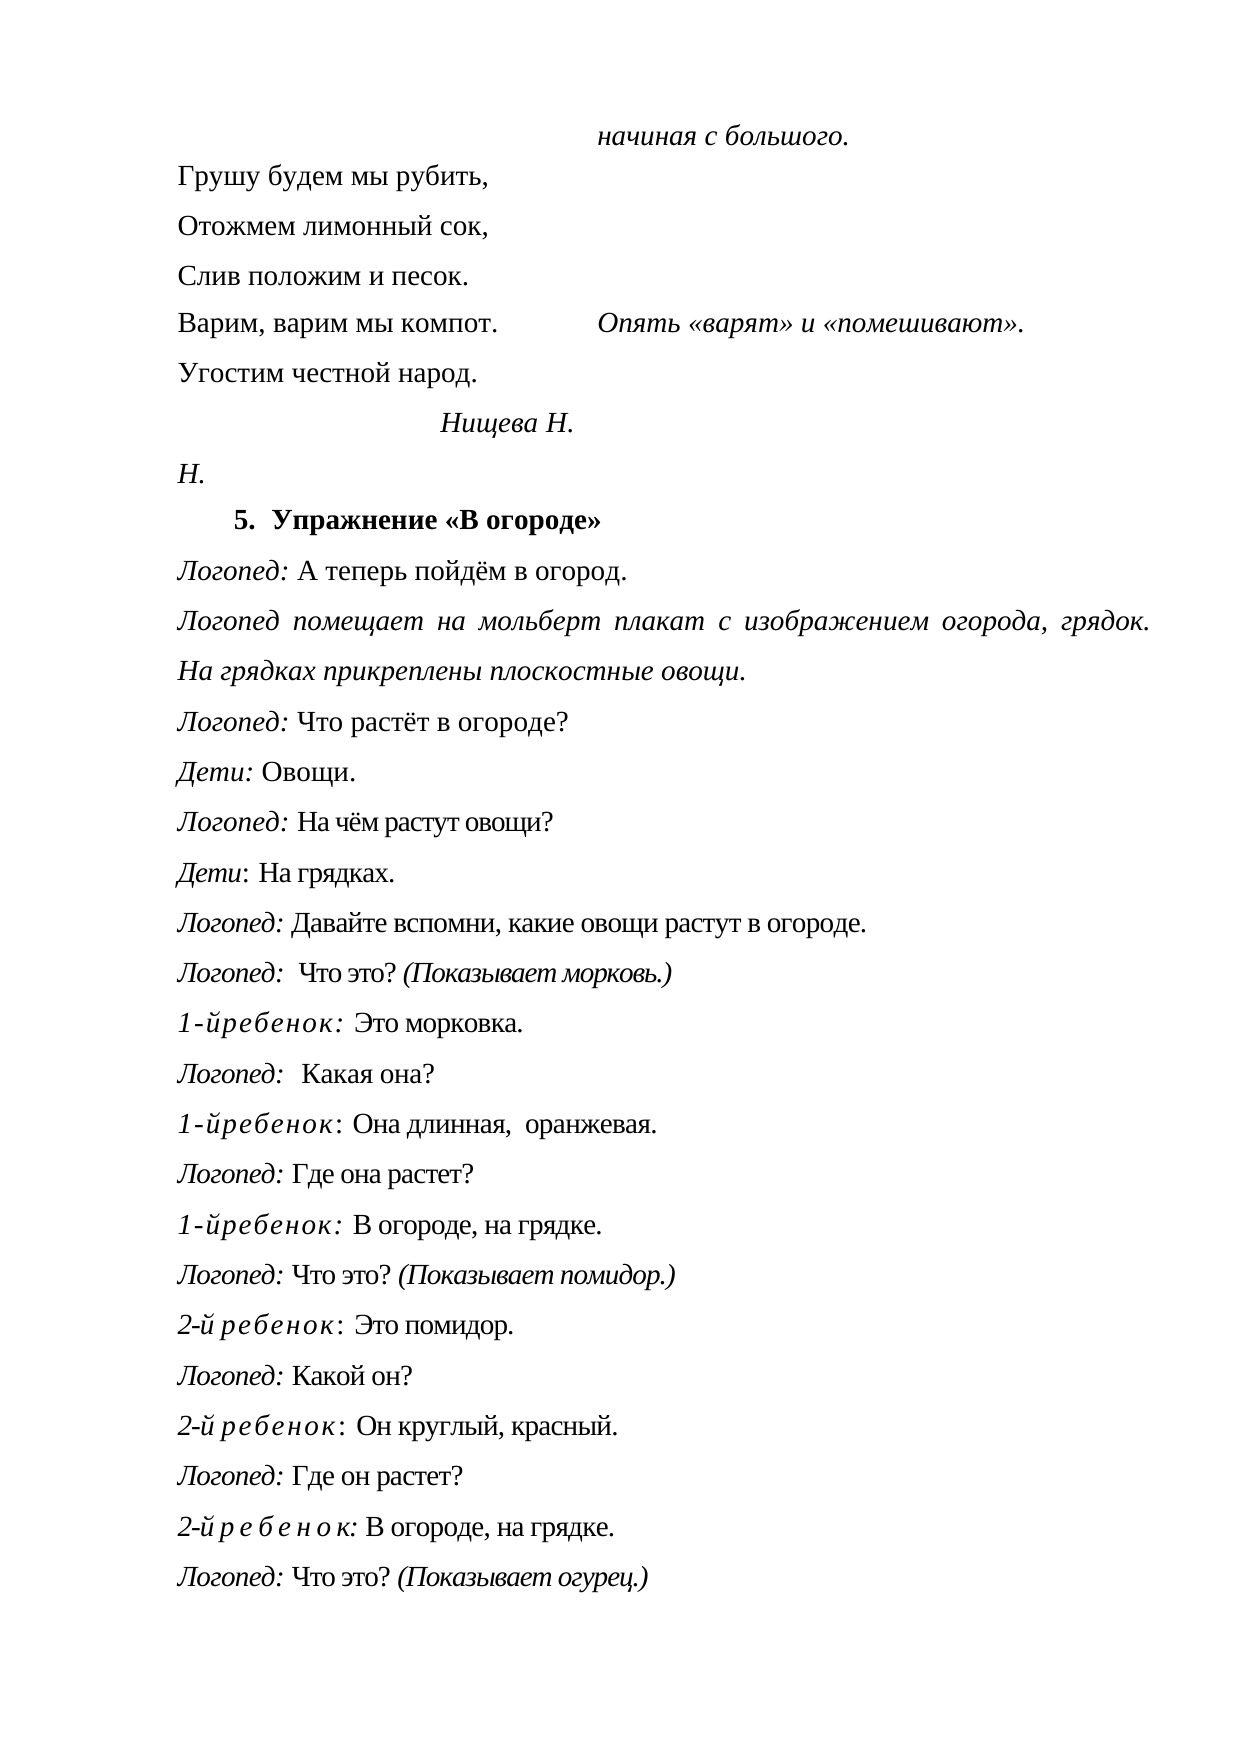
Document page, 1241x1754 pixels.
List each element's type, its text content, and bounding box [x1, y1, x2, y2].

text 1-йребенок: Это морковка. [177, 1006, 1152, 1039]
text Логопед: Что это? (Показывает огурец.) [177, 1559, 1152, 1593]
text 1-йребенок: Она длинная, оранжевая. [177, 1106, 1152, 1140]
table_cell Варим, варим мы компот. Угостим честной народ. Нищева Н. Н. [166, 305, 586, 502]
text Дети: На грядках. [177, 855, 1152, 888]
text Логопед: А теперь пойдём в огород. [177, 553, 1152, 586]
list Упражнение «В огороде» [233, 502, 1152, 536]
text Логопед: Что растёт в огороде? [177, 704, 1152, 737]
text Логопед: Какая она? [177, 1056, 1152, 1089]
table_cell Опять «варят» и «помешивают». [586, 305, 1140, 502]
text Логопед: Какой он? [177, 1358, 1152, 1391]
text Логопед: Что это? (Показывает морковь.) [177, 955, 1152, 989]
table_cell Будем яблоки крошить, Грушу будем мы рубить, Отожмем лимонный сок, Слив положим и песок. [166, 118, 586, 305]
text 1-йребенок: В огороде, на грядке. [177, 1207, 968, 1240]
text Логопед: На чём растут овощи? [177, 804, 1152, 838]
text Логопед: Что это? (Показывает помидор.) [177, 1257, 1152, 1291]
text Логопед: Где она растет? [177, 1157, 1152, 1190]
text 2-й ребенок: Он круглый, красный. [177, 1408, 1152, 1442]
text 2-й ребенок: Это помидор. [177, 1307, 1152, 1341]
text Логопед помещает на мольберт плакат с изображением огорода, грядок. На грядках прикреплены плоскостные овощи. [177, 603, 1152, 687]
text 2-й р е б е н о к: В огороде, на грядке. [177, 1509, 968, 1542]
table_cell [586, 118, 1140, 305]
text Логопед: Где он растет? [177, 1458, 1152, 1492]
text Логопед: Давайте вспомни, какие овощи растут в огороде. [177, 905, 1152, 938]
text Дети: Овощи. [177, 754, 1152, 788]
